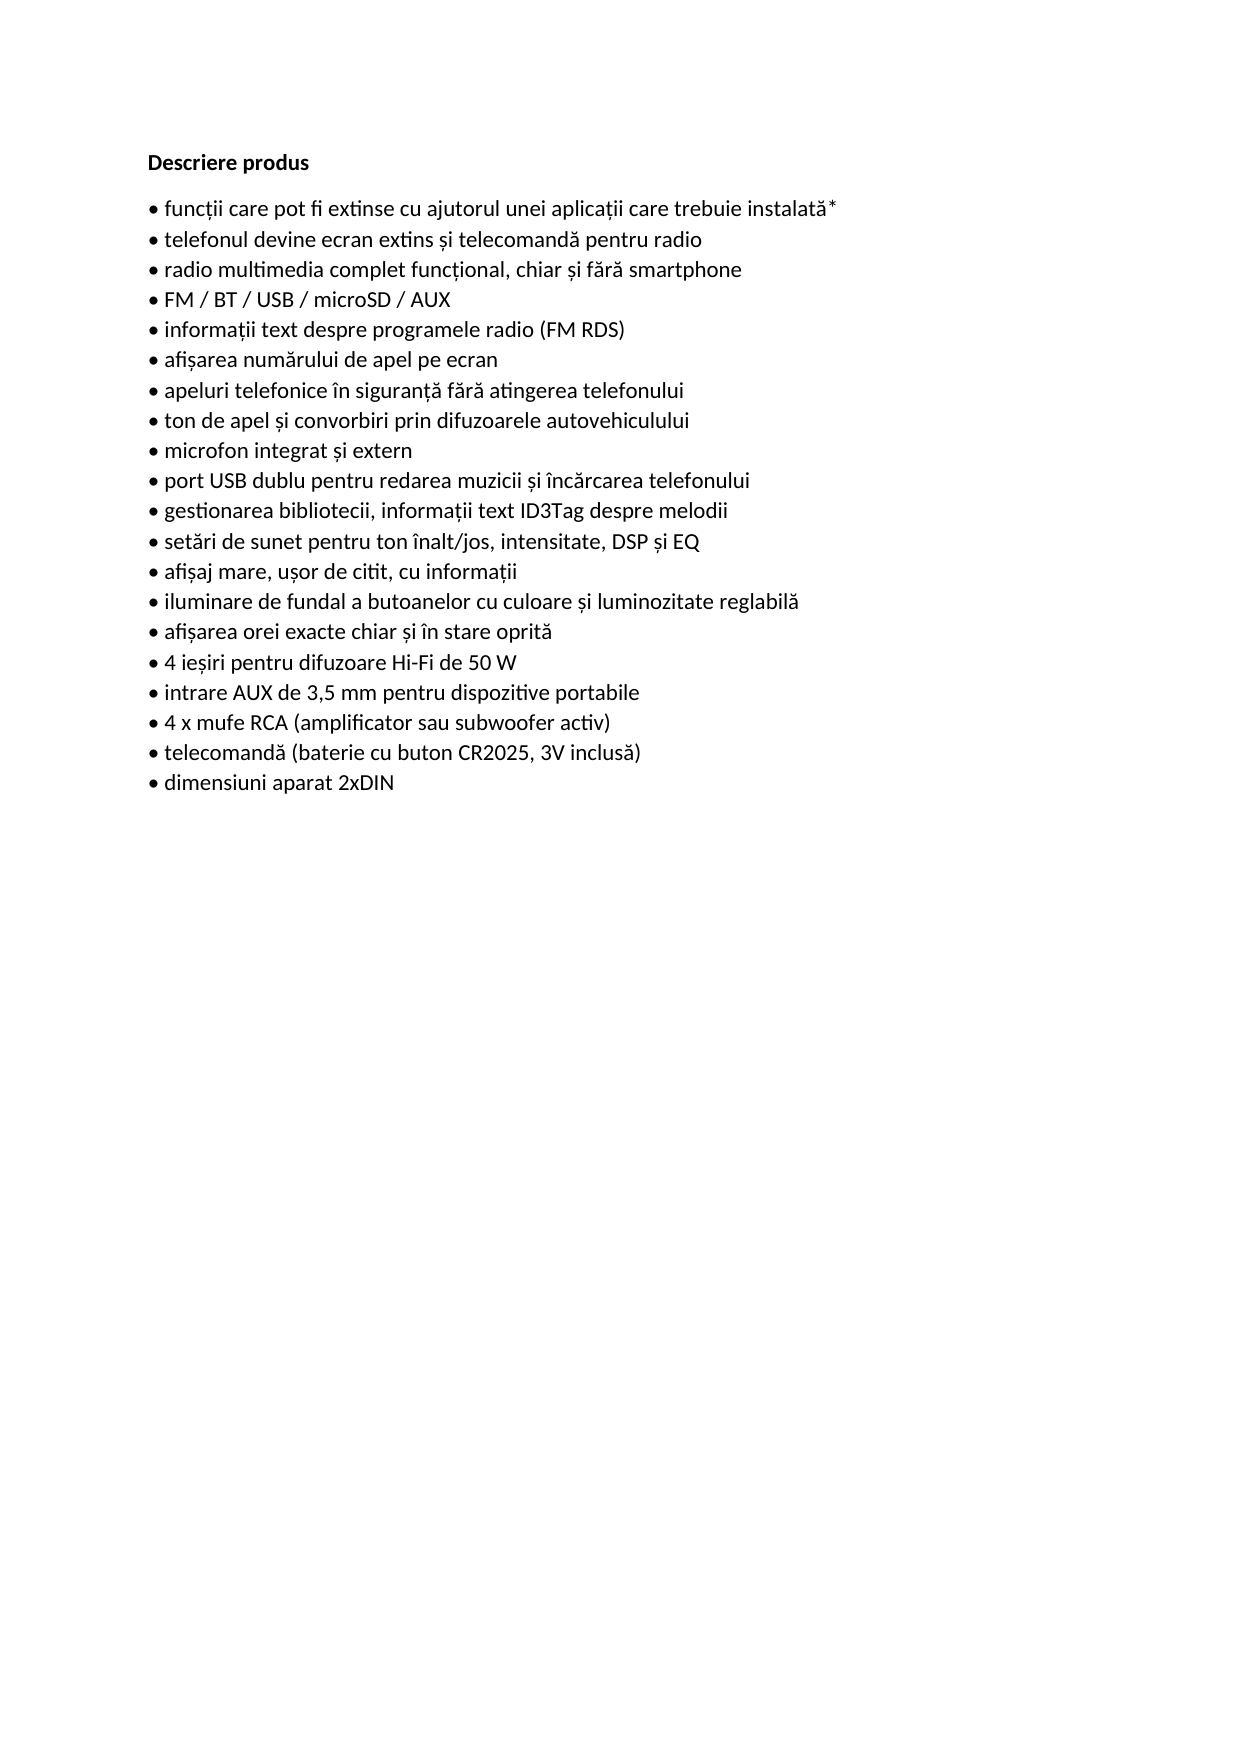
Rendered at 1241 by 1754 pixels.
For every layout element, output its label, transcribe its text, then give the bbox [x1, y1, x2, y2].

text • funcții care pot fi extinse cu ajutorul unei aplicații care trebuie instalată* • telefonul devine ecran extins și telecomandă pentru radio • radio multimedia complet funcțional, chiar și fără smartphone • FM / BT / USB / microSD / AUX • informații text despre programele radio (FM RDS) • afișarea numărului de apel pe ecran • apeluri telefonice în siguranță fără atingerea telefonului • ton de apel și convorbiri prin difuzoarele autovehiculului • microfon integrat și extern • port USB dublu pentru redarea muzicii și încărcarea telefonului • gestionarea bibliotecii, informații text ID3Tag despre melodii • setări de sunet pentru ton înalt/jos, intensitate, DSP și EQ • afișaj mare, ușor de citit, cu informații • iluminare de fundal a butoanelor cu culoare și luminozitate reglabilă • afișarea orei exacte chiar și în stare oprită • 4 ieșiri pentru difuzoare Hi-Fi de 50 W • intrare AUX de 3,5 mm pentru dispozitive portabile • 4 x mufe RCA (amplificator sau subwoofer activ) • telecomandă (baterie cu buton CR2025, 3V inclusă) • dimensiuni aparat 2xDIN [148, 194, 1093, 796]
text Descriere produs [148, 148, 1093, 176]
